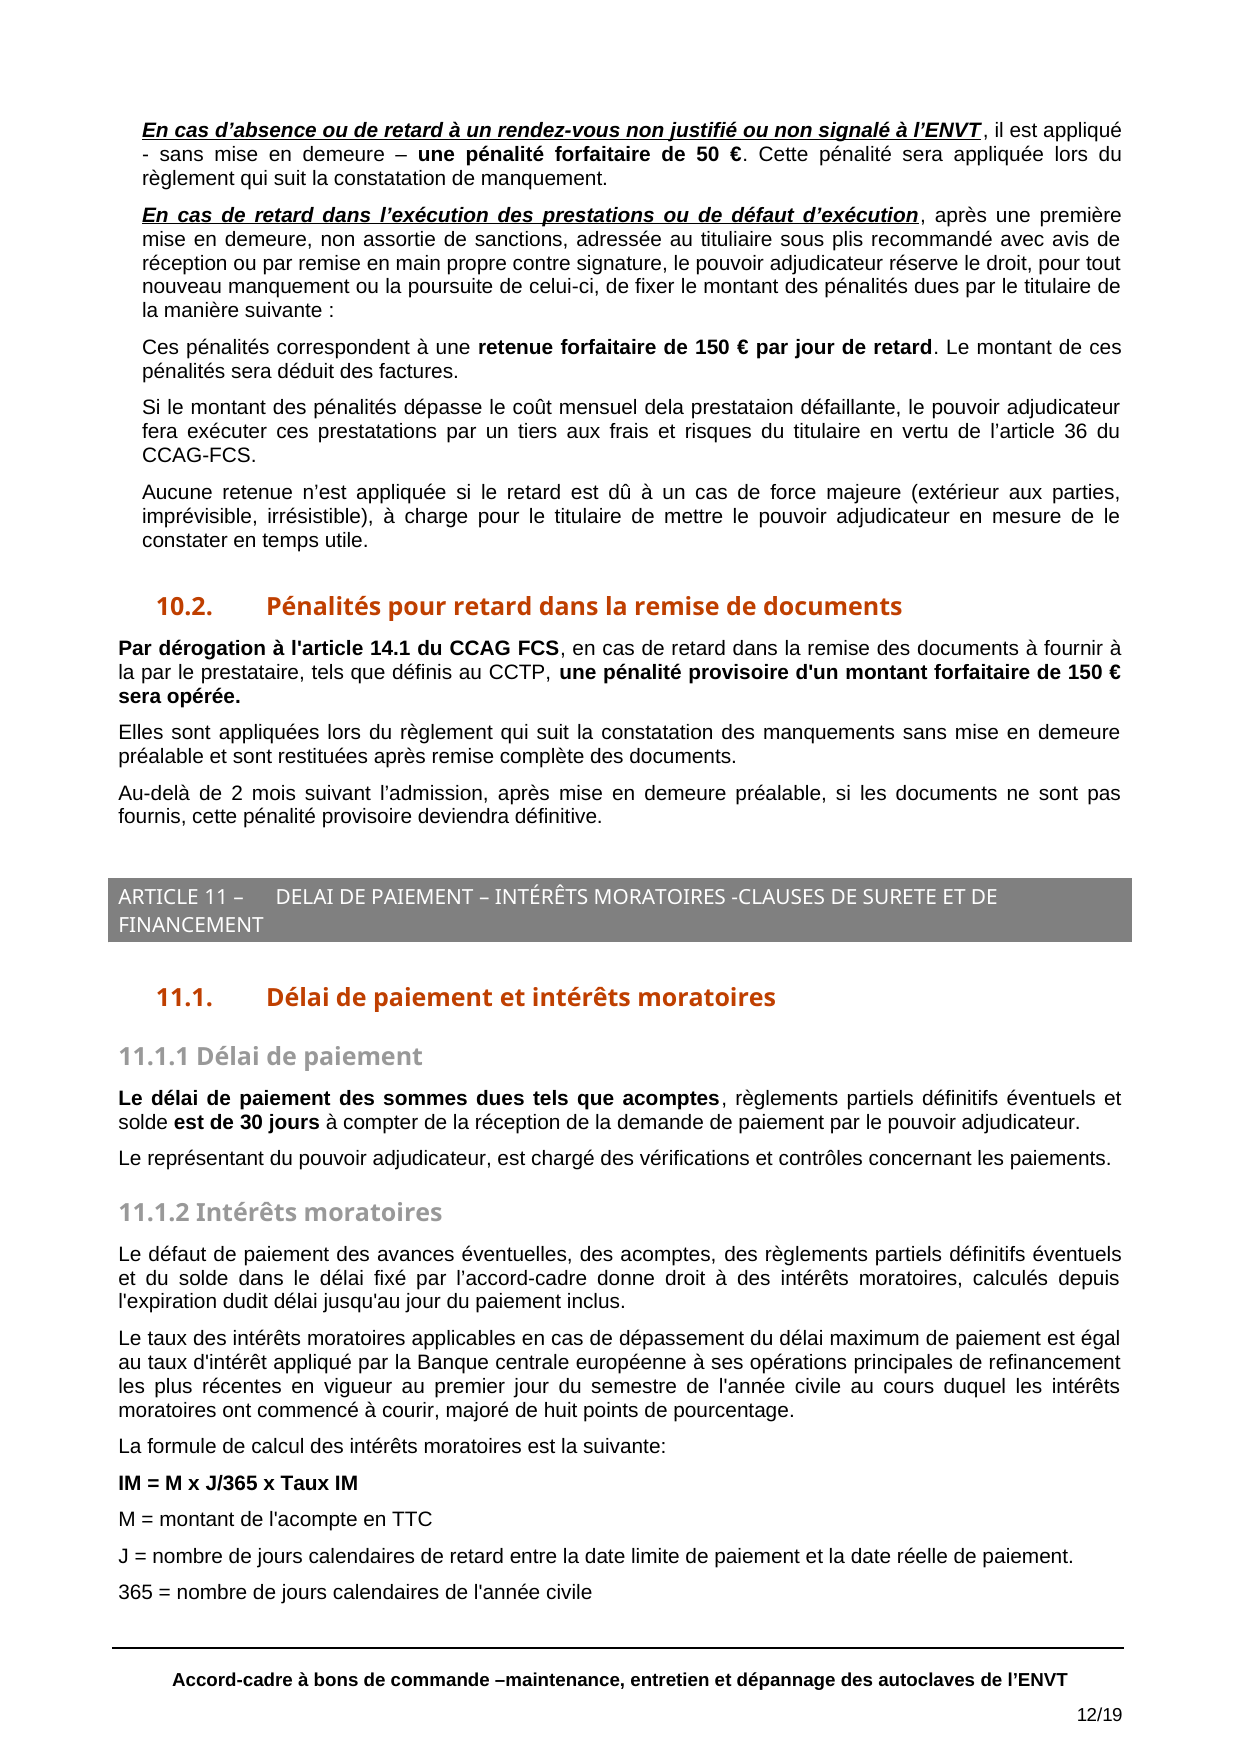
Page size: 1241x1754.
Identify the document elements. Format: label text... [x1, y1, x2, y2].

list En cas de retard dans l’exécution des prestations ou de défaut d’exécution, après une première mise en demeure, non assortie de sanctions, adressée au tituliaire sous plis recommandé avec avis de réception ou par remise en main propre contre signature, le pouvoir adjudicateur réserve le droit, pour tout nouveau manquement ou la poursuite de celui-ci, de fixer le montant des pénalités dues par le titulaire de la manière suivante : [142, 202, 1122, 322]
text IM = M x J/365 x Taux IM [118, 1471, 1122, 1494]
text Délai de paiement et intérêts moratoires [156, 980, 1122, 1014]
text 11.1.1 Délai de paiement [118, 1039, 1122, 1073]
text Au-delà de 2 mois suivant l’admission, après mise en demeure préalable, si les documents ne sont pas fournis, cette pénalité provisoire deviendra définitive. [118, 780, 1122, 828]
text Par dérogation à l'article 14.1 du CCAG FCS, en cas de retard dans la remise des documents à fournir à la par le prestataire, tels que définis au CCTP, une pénalité provisoire d'un montant forfaitaire de 150 € sera opérée. [118, 636, 1122, 707]
text Le taux des intérêts moratoires applicables en cas de dépassement du délai maximum de paiement est égal au taux d'intérêt appliqué par la Banque centrale européenne à ses opérations principales de refinancement les plus récentes en vigueur au premier jour du semestre de l'année civile au cours duquel les intérêts moratoires ont commencé à courir, majoré de huit points de pourcentage. [118, 1326, 1122, 1422]
text La formule de calcul des intérêts moratoires est la suivante: [118, 1434, 1122, 1458]
text 365 = nombre de jours calendaires de l'année civile [118, 1580, 1122, 1604]
text 11.1.2 Intérêts moratoires [118, 1195, 1122, 1229]
text J = nombre de jours calendaires de retard entre la date limite de paiement et la date réelle de paiement. [118, 1543, 1122, 1567]
text M = montant de l'acompte en TTC [118, 1507, 1122, 1531]
list Ces pénalités correspondent à une retenue forfaitaire de 150 € par jour de retard. Le montant de ces pénalités sera déduit des factures. [142, 335, 1122, 383]
list Si le montant des pénalités dépasse le coût mensuel dela prestataion défaillante, le pouvoir adjudicateur fera exécuter ces prestatations par un tiers aux frais et risques du titulaire en vertu de l’article 36 du CCAG-FCS. [142, 395, 1122, 467]
text Pénalités pour retard dans la remise de documents [156, 589, 1122, 623]
text Le représentant du pouvoir adjudicateur, est chargé des vérifications et contrôles concernant les paiements. [118, 1146, 1122, 1170]
list Aucune retenue n’est appliquée si le retard est dû à un cas de force majeure (extérieur aux parties, imprévisible, irrésistible), à charge pour le titulaire de mettre le pouvoir adjudicateur en mesure de le constater en temps utile. [142, 479, 1122, 551]
text Le défaut de paiement des avances éventuelles, des acomptes, des règlements partiels définitifs éventuels et du solde dans le délai fixé par l’accord-cadre donne droit à des intérêts moratoires, calculés depuis l'expiration dudit délai jusqu'au jour du paiement inclus. [118, 1241, 1122, 1313]
text Le délai de paiement des sommes dues tels que acomptes, règlements partiels définitifs éventuels et solde est de 30 jours à compter de la réception de la demande de paiement par le pouvoir adjudicateur. [118, 1086, 1122, 1133]
text DELAI DE PAIEMENT – intérêts moratoires -CLAUSES DE SURETE ET DE FINANCEMENT [110, 880, 1130, 941]
text Elles sont appliquées lors du règlement qui suit la constatation des manquements sans mise en demeure préalable et sont restituées après remise complète des documents. [118, 720, 1122, 768]
list En cas d’absence ou de retard à un rendez-vous non justifié ou non signalé à l’ENVT, il est appliqué - sans mise en demeure – une pénalité forfaitaire de 50 €. Cette pénalité sera appliquée lors du règlement qui suit la constatation de manquement. [142, 118, 1122, 190]
